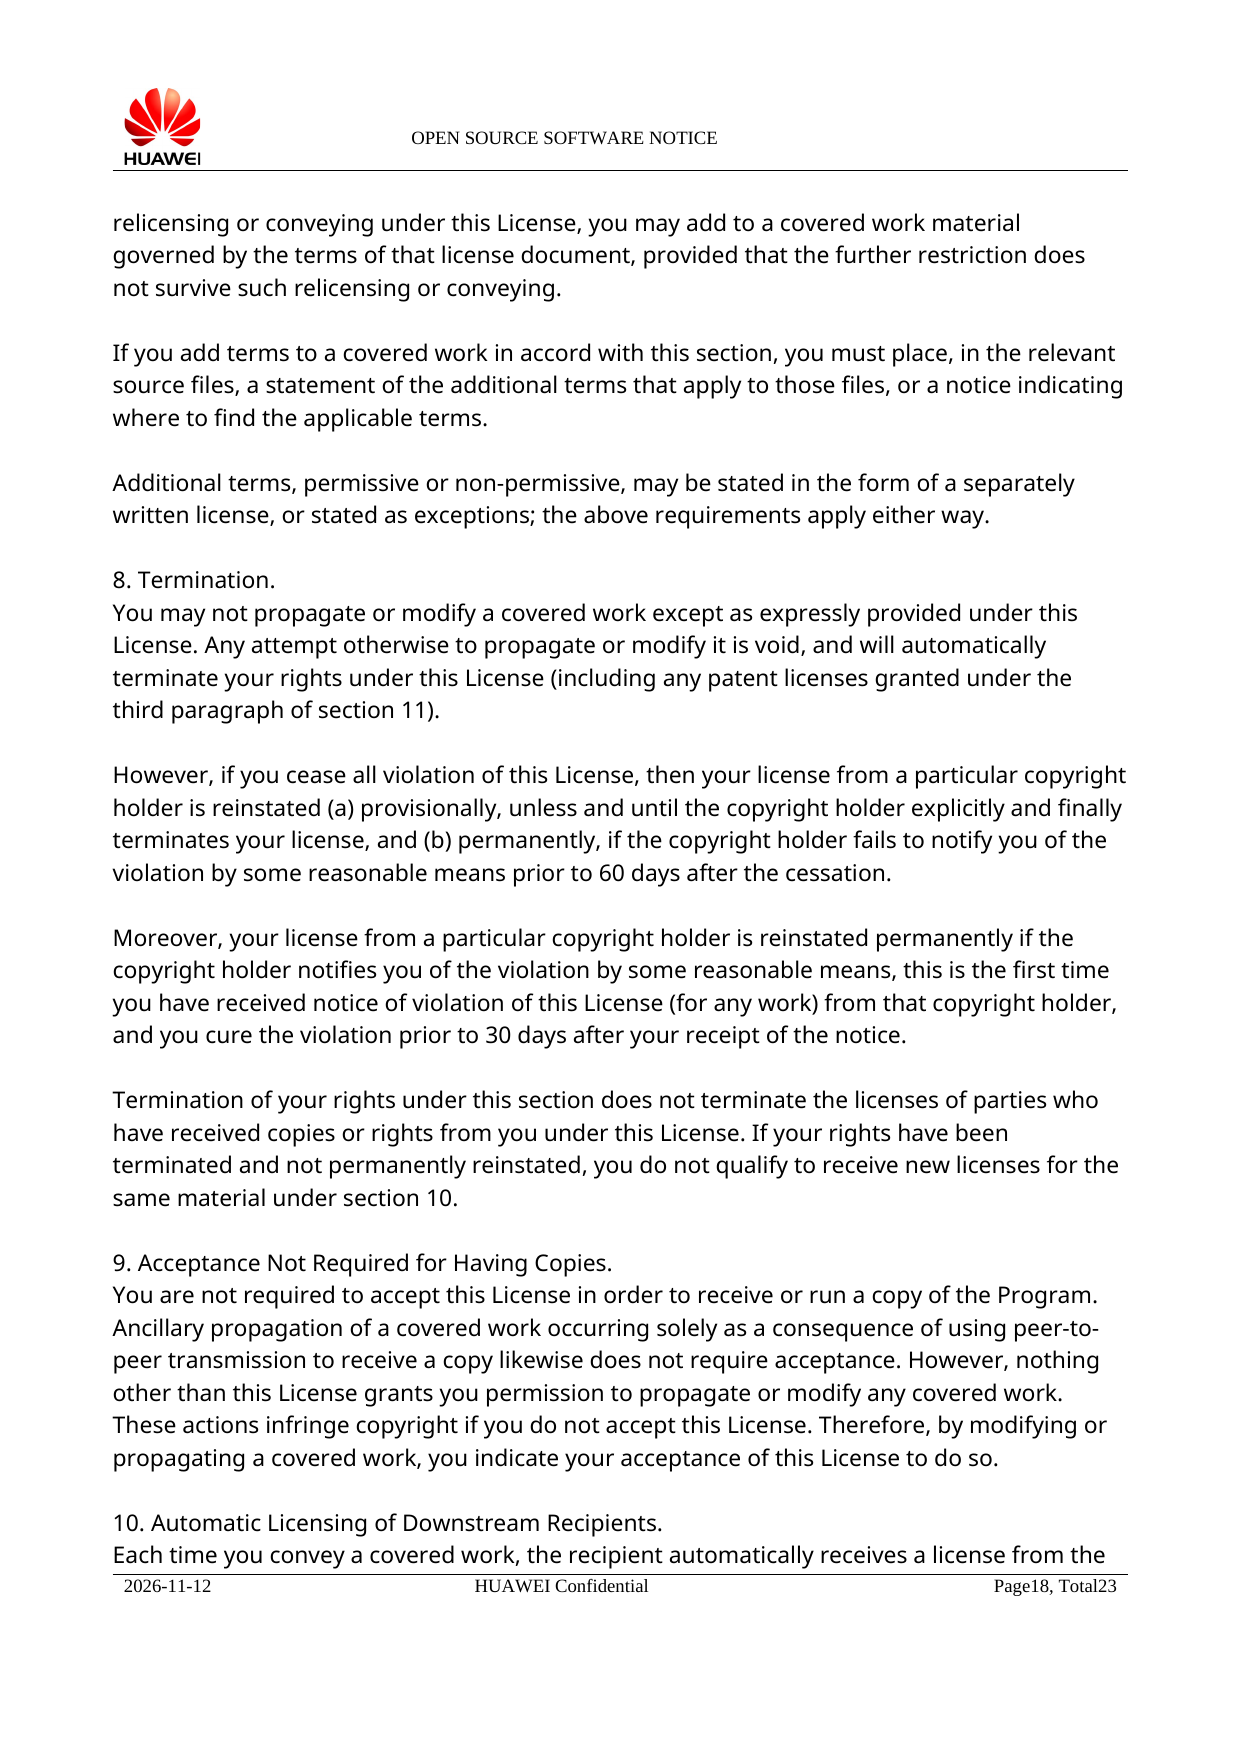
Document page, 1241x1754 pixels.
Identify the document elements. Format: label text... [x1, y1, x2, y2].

text 10. Automatic Licensing of Downstream Recipients. [112, 1506, 1128, 1539]
text If you add terms to a covered work in accord with this section, you must place, in the relevant source files, a statement of the additional terms that apply to those files, or a notice indicating where to find the applicable terms. [112, 336, 1128, 434]
text Additional terms, permissive or non-permissive, may be stated in the form of a separately written license, or stated as exceptions; the above requirements apply either way. [112, 466, 1128, 531]
text You may not propagate or modify a covered work except as expressly provided under this License. Any attempt otherwise to propagate or modify it is void, and will automatically terminate your rights under this License (including any patent licenses granted under the third paragraph of section 11). [112, 596, 1128, 726]
text You are not required to accept this License in order to receive or run a copy of the Program. Ancillary propagation of a covered work occurring solely as a consequence of using peer-to-peer transmission to receive a copy likewise does not require acceptance. However, nothing other than this License grants you permission to propagate or modify any covered work. These actions infringe copyright if you do not accept this License. Therefore, by modifying or propagating a covered work, you indicate your acceptance of this License to do so. [112, 1279, 1128, 1474]
text However, if you cease all violation of this License, then your license from a particular copyright holder is reinstated (a) provisionally, unless and until the copyright holder explicitly and finally terminates your license, and (b) permanently, if the copyright holder fails to notify you of the violation by some reasonable means prior to 60 days after the cessation. [112, 759, 1128, 889]
text Moreover, your license from a particular copyright holder is reinstated permanently if the copyright holder notifies you of the violation by some reasonable means, this is the first time you have received notice of violation of this License (for any work) from that copyright holder, and you cure the violation prior to 30 days after your receipt of the notice. [112, 921, 1128, 1051]
text 9. Acceptance Not Required for Having Copies. [112, 1246, 1128, 1279]
text 8. Termination. [112, 564, 1128, 596]
text Termination of your rights under this section does not terminate the licenses of parties who have received copies or rights from you under this License. If your rights have been terminated and not permanently reinstated, you do not qualify to receive new licenses for the same material under section 10. [112, 1084, 1128, 1214]
picture [124, 88, 201, 165]
